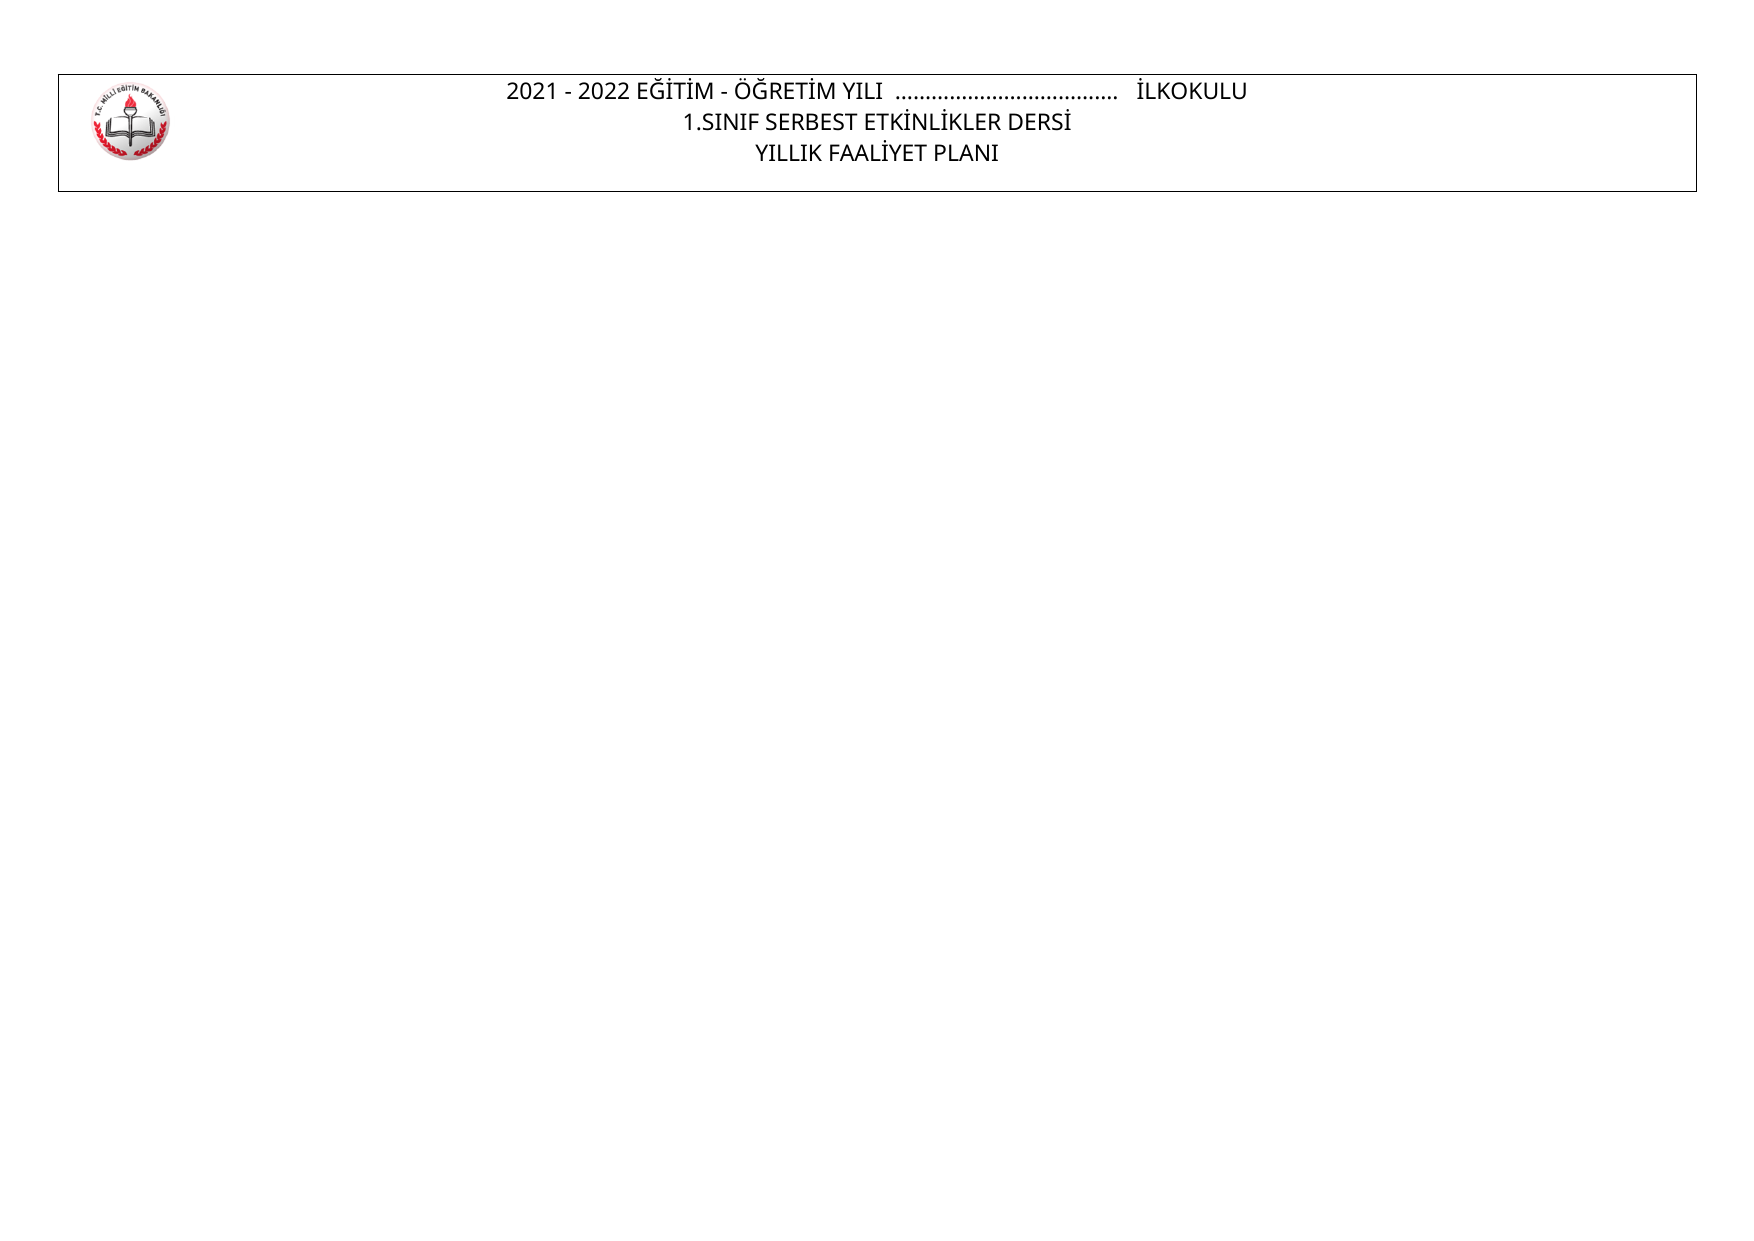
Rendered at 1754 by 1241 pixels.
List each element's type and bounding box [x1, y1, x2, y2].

picture [85, 77, 175, 167]
